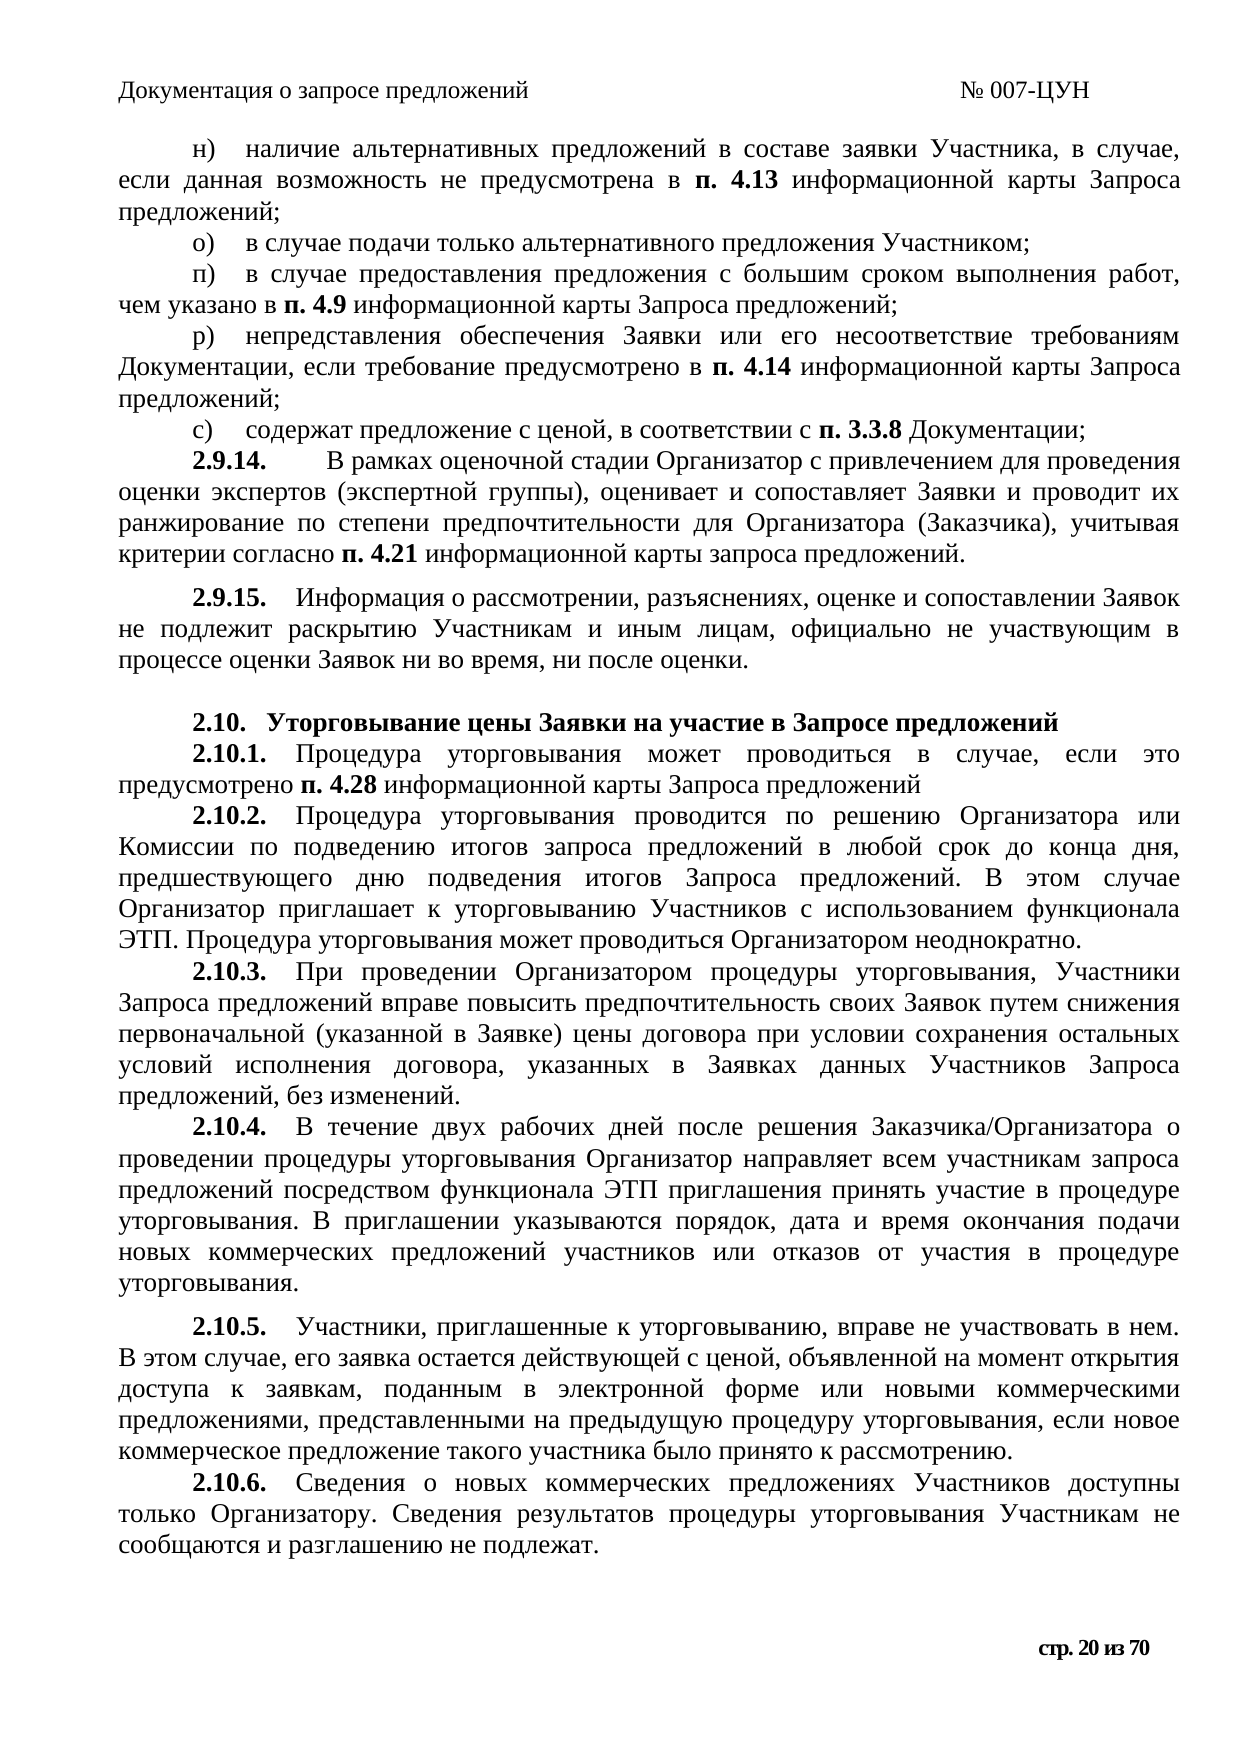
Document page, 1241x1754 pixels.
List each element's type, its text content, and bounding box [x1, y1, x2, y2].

list в случае предоставления предложения с большим сроком выполнения работ, чем указано в п. 4.9 информационной карты Запроса предложений; [118, 257, 1181, 319]
list Информация о рассмотрении, разъяснениях, оценке и сопоставлении Заявок не подлежит раскрытию Участникам и иным лицам, официально не участвующим в процессе оценки Заявок ни во время, ни после оценки. [118, 581, 1181, 674]
list Процедура уторговывания проводится по решению Организатора или Комиссии по подведению итогов запроса предложений в любой срок до конца дня, предшествующего дню подведения итогов Запроса предложений. В этом случае Организатор приглашает к уторговыванию Участников с использованием функционала ЭТП. Процедура уторговывания может проводиться Организатором неоднократно. [118, 799, 1181, 955]
list Процедура уторговывания может проводиться в случае, если это предусмотрено п. 4.28 информационной карты Запроса предложений [118, 737, 1181, 799]
subtitle Уторговывание цены Заявки на участие в Запросе предложений [118, 706, 1181, 737]
list непредставления обеспечения Заявки или его несоответствие требованиям Документации, если требование предусмотрено в п. 4.14 информационной карты Запроса предложений; [118, 319, 1181, 413]
list наличие альтернативных предложений в составе заявки Участника, в случае, если данная возможность не предусмотрена в п. 4.13 информационной карты Запроса предложений; [118, 132, 1181, 226]
list В течение двух рабочих дней после решения Заказчика/Организатора о проведении процедуры уторговывания Организатор направляет всем участникам запроса предложений посредством функционала ЭТП приглашения принять участие в процедуре уторговывания. В приглашении указываются порядок, дата и время окончания подачи новых коммерческих предложений участников или отказов от участия в процедуре уторговывания. [118, 1111, 1181, 1297]
list Сведения о новых коммерческих предложениях Участников доступны только Организатору. Сведения результатов процедуры уторговывания Участникам не сообщаются и разглашению не подлежат. [118, 1466, 1181, 1559]
list При проведении Организатором процедуры уторговывания, Участники Запроса предложений вправе повысить предпочтительность своих Заявок путем снижения первоначальной (указанной в Заявке) цены договора при условии сохранения остальных условий исполнения договора, указанных в Заявках данных Участников Запроса предложений, без изменений. [118, 955, 1181, 1111]
list содержат предложение с ценой, в соответствии с п. 3.3.8 Документации; [118, 413, 1181, 444]
list Участники, приглашенные к уторговыванию, вправе не участвовать в нем. В этом случае, его заявка остается действующей с ценой, объявленной на момент открытия доступа к заявкам, поданным в электронной форме или новыми коммерческими предложениями, представленными на предыдущую процедуру уторговывания, если новое коммерческое предложение такого участника было принято к рассмотрению. [118, 1310, 1181, 1466]
list в случае подачи только альтернативного предложения Участником; [118, 226, 1181, 257]
text В рамках оценочной стадии Организатор с привлечением для проведения оценки экспертов (экспертной группы), оценивает и сопоставляет Заявки и проводит их ранжирование по степени предпочтительности для Организатора (Заказчика), учитывая критерии согласно п. 4.21 информационной карты запроса предложений. [118, 444, 1181, 568]
